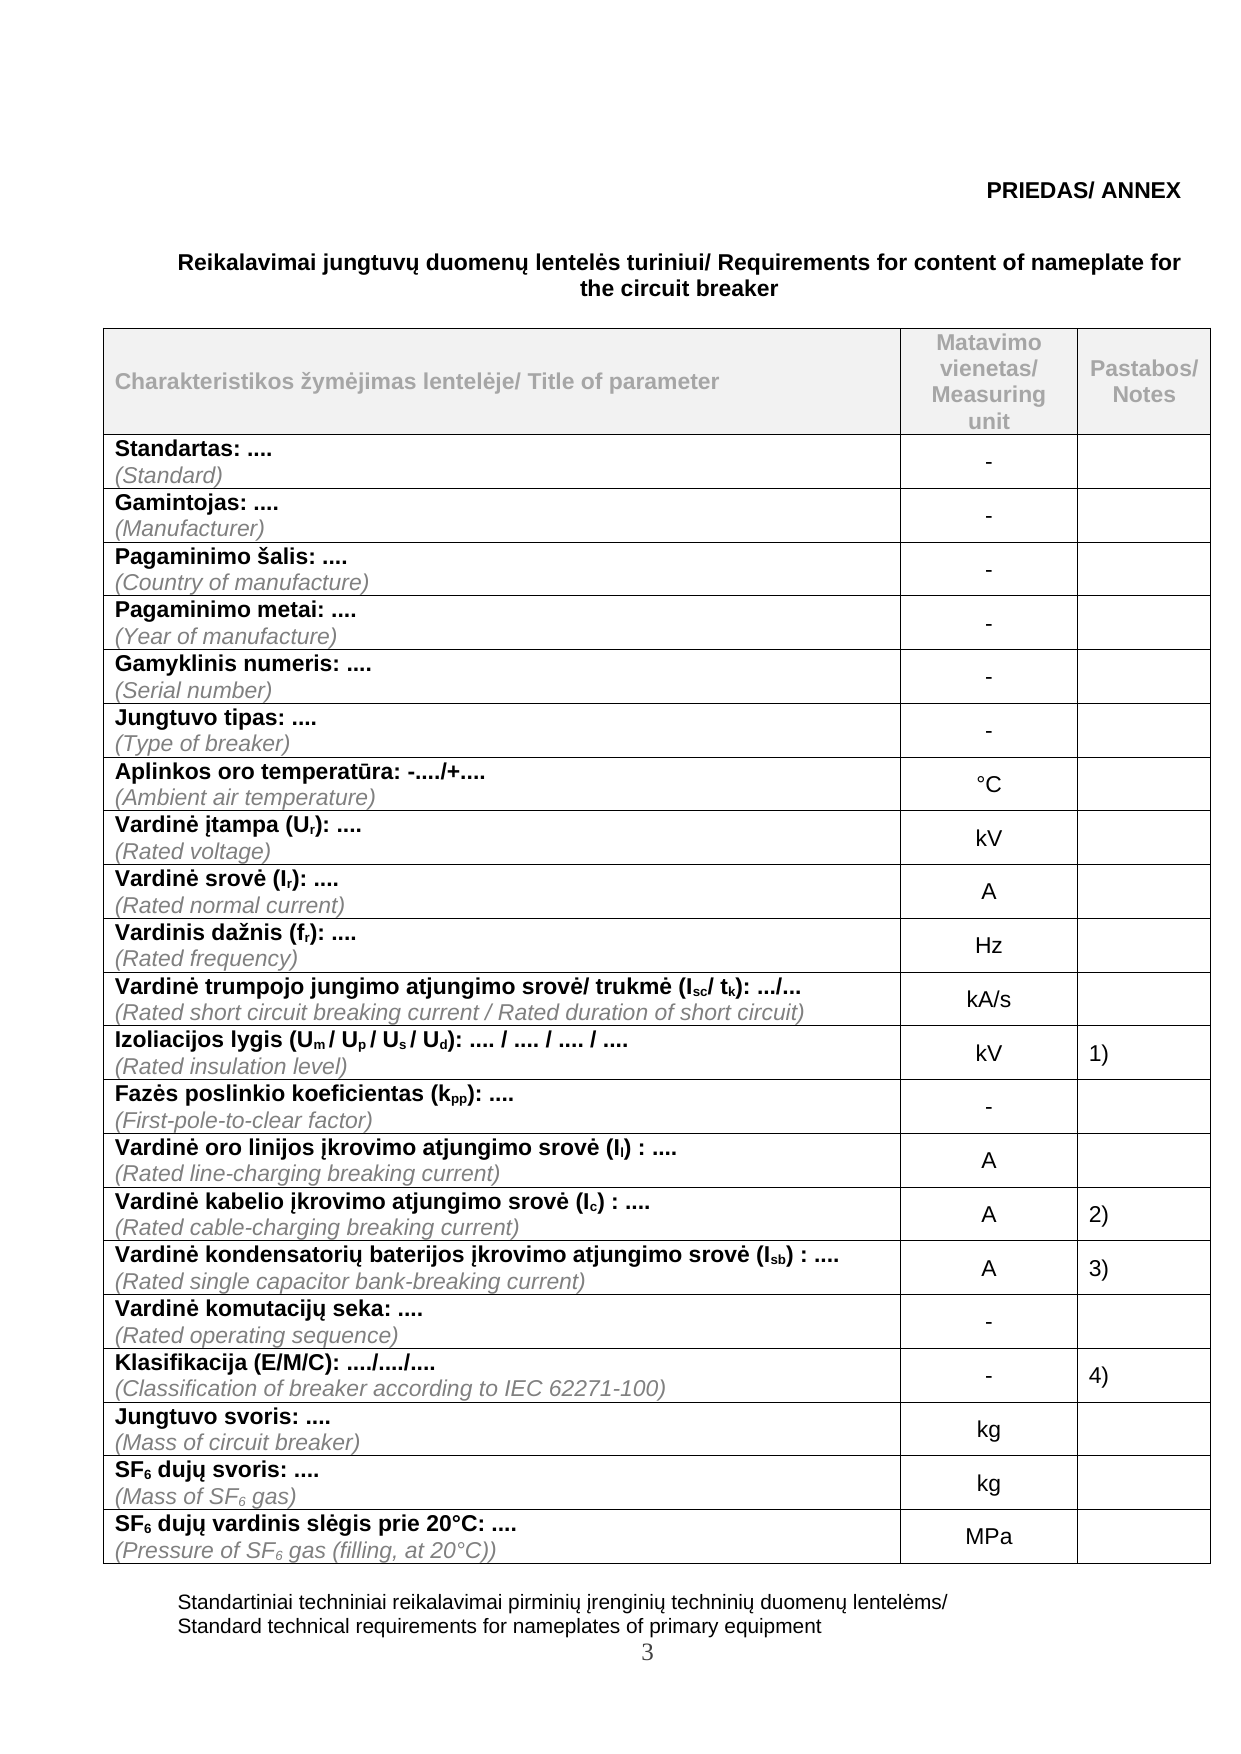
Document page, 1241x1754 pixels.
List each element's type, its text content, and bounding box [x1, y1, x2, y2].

table_cell Standartas: .... (Standard) [104, 435, 900, 488]
table_cell SF6 dujų vardinis slėgis prie 20°C: .... (Pressure of SF6 gas (filling, at 20°C)) [104, 1510, 900, 1563]
table_header Pastabos/ Notes [1078, 329, 1210, 434]
table_cell [1078, 704, 1210, 757]
table_cell [1078, 1080, 1210, 1133]
table_header Charakteristikos žymėjimas lentelėje/ Title of parameter [104, 329, 900, 434]
table_cell A [901, 1188, 1077, 1240]
table_cell [1078, 1134, 1210, 1187]
table_cell Klasifikacija (E/M/C): ..../..../.... (Classification of breaker according to IEC 62271-100) [104, 1349, 900, 1402]
table_cell Jungtuvo tipas: .... (Type of breaker) [104, 704, 900, 757]
table_cell [1078, 973, 1210, 1025]
table_cell Pagaminimo šalis: .... (Country of manufacture) [104, 543, 900, 595]
table_cell Vardinė kabelio įkrovimo atjungimo srovė (Ic) : .... (Rated cable-charging breaking current) [104, 1188, 900, 1240]
table_cell Vardinė įtampa (Ur): .... (Rated voltage) [104, 811, 900, 864]
table_cell Pagaminimo metai: .... (Year of manufacture) [104, 596, 900, 649]
table_cell [1078, 650, 1210, 703]
table_cell Vardinė oro linijos įkrovimo atjungimo srovė (Il) : .... (Rated line-charging breaking current) [104, 1134, 900, 1187]
table_cell - [901, 596, 1077, 649]
table_cell [1078, 865, 1210, 918]
table_cell 1) [1078, 1026, 1210, 1079]
table_cell - [901, 650, 1077, 703]
table_cell 3) [1078, 1241, 1210, 1294]
table_cell kV [901, 1026, 1077, 1079]
table_cell - [901, 435, 1077, 488]
table_cell [1078, 1295, 1210, 1348]
table_cell Vardinė trumpojo jungimo atjungimo srovė/ trukmė (Isc/ tk): .../... (Rated short circuit breaking current / Rated duration of short circuit) [104, 973, 900, 1025]
table_cell A [901, 1241, 1077, 1294]
table_cell - [901, 1349, 1077, 1402]
table_cell kg [901, 1403, 1077, 1455]
table_cell [1078, 1456, 1210, 1509]
table_cell Gamintojas: .... (Manufacturer) [104, 489, 900, 542]
table_cell - [901, 1080, 1077, 1133]
table_header Matavimo vienetas/ Measuring unit [901, 329, 1077, 434]
table_cell kg [901, 1456, 1077, 1509]
table_cell SF6 dujų svoris: .... (Mass of SF6 gas) [104, 1456, 900, 1509]
table_cell - [901, 543, 1077, 595]
table_cell Vardinė srovė (Ir): .... (Rated normal current) [104, 865, 900, 918]
table_cell [1078, 1403, 1210, 1455]
table_cell Hz [901, 919, 1077, 972]
table_cell Izoliacijos lygis (Um / Up / Us / Ud): .... / .... / .... / .... (Rated insulation level) [104, 1026, 900, 1079]
table_cell Vardinė kondensatorių baterijos įkrovimo atjungimo srovė (Isb) : .... (Rated single capacitor bank-breaking current) [104, 1241, 900, 1294]
table_cell 2) [1078, 1188, 1210, 1240]
table_cell [1078, 596, 1210, 649]
table_cell [1078, 489, 1210, 542]
table_cell °C [901, 758, 1077, 810]
table_cell kV [901, 811, 1077, 864]
table_cell Vardinis dažnis (fr): .... (Rated frequency) [104, 919, 900, 972]
text Reikalavimai jungtuvų duomenų lentelės turiniui/ Requirements for content of nameplate for the circuit breaker [177, 249, 1181, 301]
table_cell - [901, 704, 1077, 757]
table_cell [1078, 543, 1210, 595]
table_cell [1078, 435, 1210, 488]
table_cell - [901, 1295, 1077, 1348]
table_cell - [901, 489, 1077, 542]
table_cell [1078, 758, 1210, 810]
table_cell Gamyklinis numeris: .... (Serial number) [104, 650, 900, 703]
text PRIEDAS/ ANNEX [177, 177, 1181, 203]
table_cell MPa [901, 1510, 1077, 1563]
table_cell Jungtuvo svoris: .... (Mass of circuit breaker) [104, 1403, 900, 1455]
table_cell [1078, 1510, 1210, 1563]
table_cell Fazės poslinkio koeficientas (kpp): .... (First-pole-to-clear factor) [104, 1080, 900, 1133]
table_cell A [901, 1134, 1077, 1187]
table_cell kA/s [901, 973, 1077, 1025]
table_cell Vardinė komutacijų seka: .... (Rated operating sequence) [104, 1295, 900, 1348]
table_cell [1078, 919, 1210, 972]
table_cell Aplinkos oro temperatūra: -..../+.... (Ambient air temperature) [104, 758, 900, 810]
table_cell 4) [1078, 1349, 1210, 1402]
table_cell [1078, 811, 1210, 864]
table_cell A [901, 865, 1077, 918]
